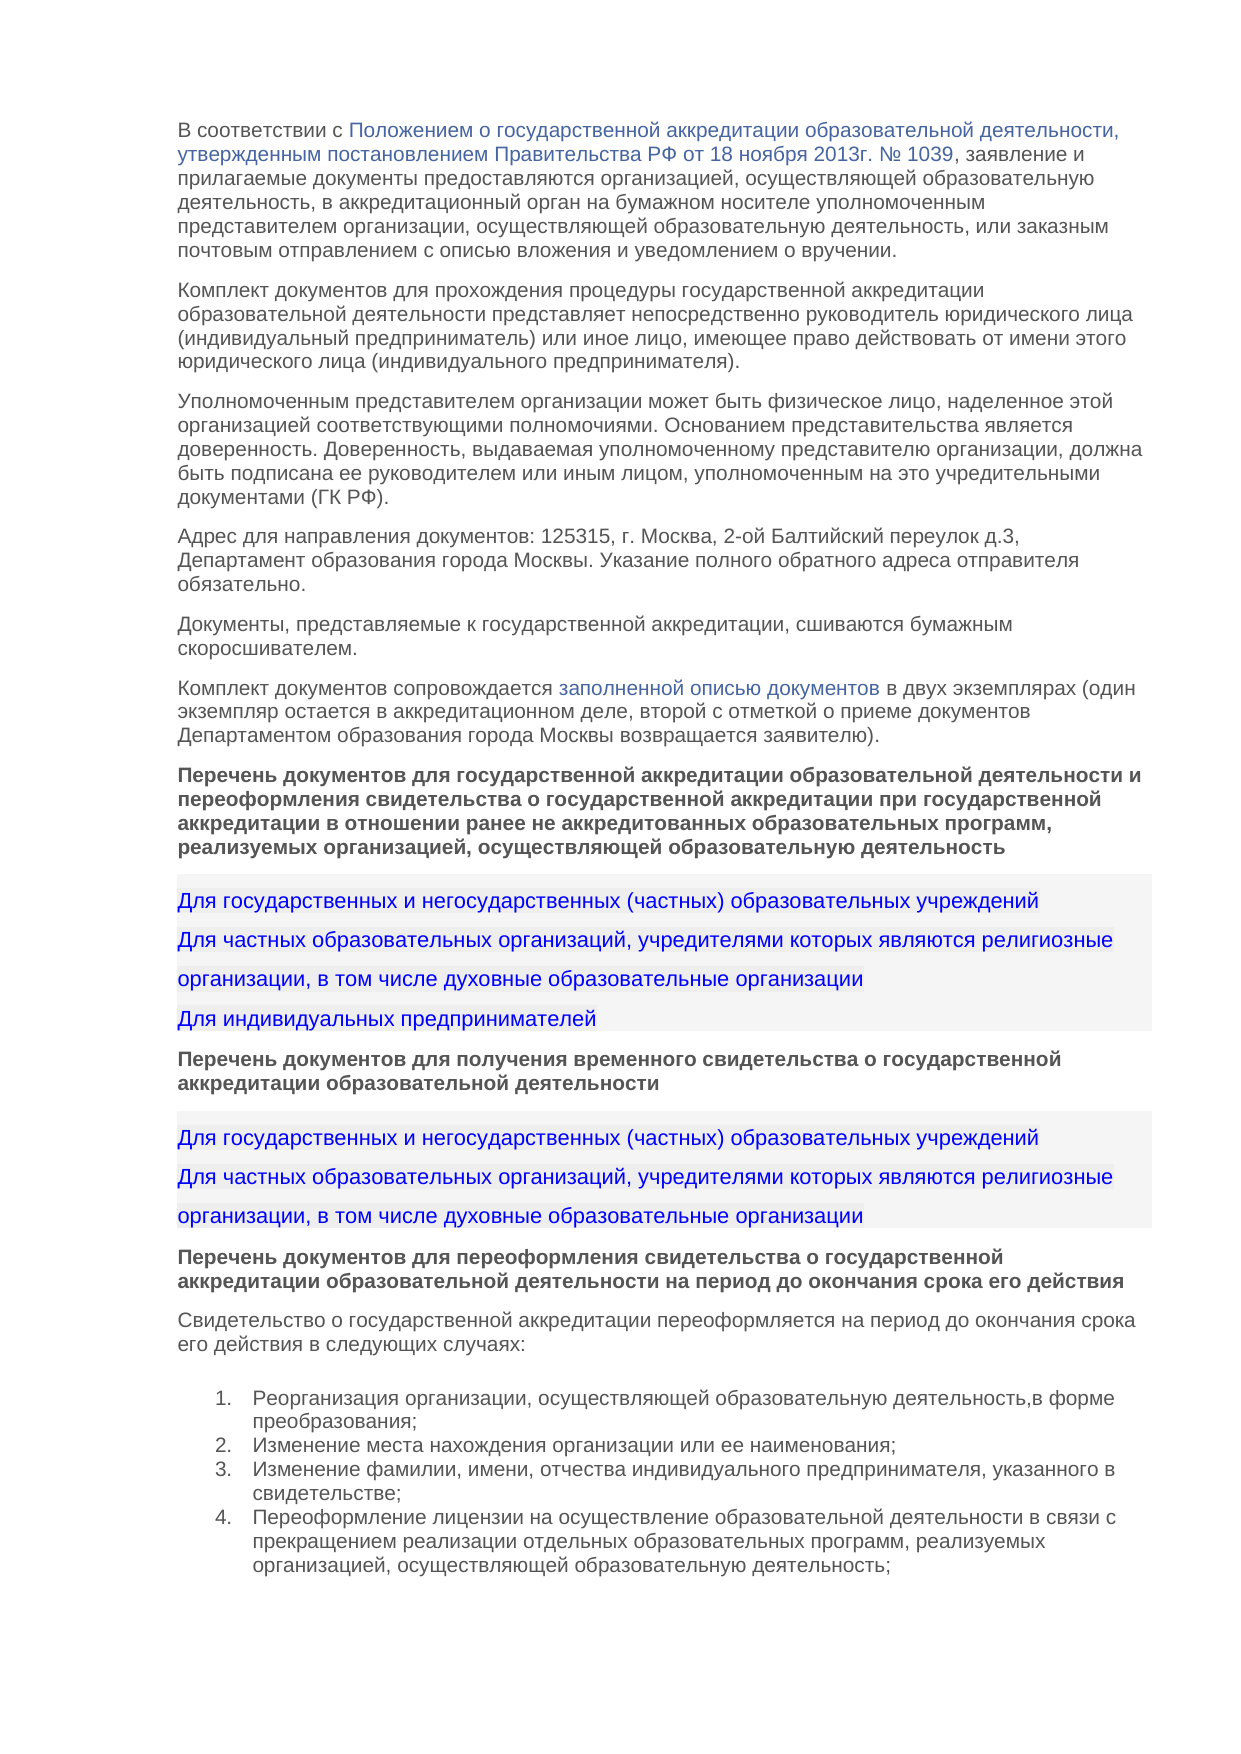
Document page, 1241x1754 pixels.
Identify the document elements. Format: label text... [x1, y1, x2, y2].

text Документы, представляемые к государственной аккредитации, сшиваются бумажным скоросшивателем. [177, 612, 1152, 660]
text Перечень документов для переоформления свидетельства о государственной аккредитации образовательной деятельности на период до окончания срока его действия [177, 1245, 1152, 1293]
list Переоформление лицензии на осуществление образовательной деятельности в связи с прекращением реализации отдельных образовательных программ, реализуемых организацией, осуществляющей образовательную деятельность; [215, 1505, 1152, 1577]
text Свидетельство о государственной аккредитации переоформляется на период до окончания срока его действия в следующих случаях: [177, 1308, 1152, 1356]
list Изменение фамилии, имени, отчества индивидуального предпринимателя, указанного в свидетельстве; [215, 1457, 1152, 1505]
text Комплект документов для прохождения процедуры государственной аккредитации образовательной деятельности представляет непосредственно руководитель юридического лица (индивидуальный предприниматель) или иное лицо, имеющее право действовать от имени этого юридического лица (индивидуального предпринимателя). [177, 277, 1152, 373]
text Для индивидуальных предпринимателей [177, 992, 1152, 1031]
text Для государственных и негосударственных (частных) образовательных учреждений [177, 874, 1152, 913]
text Для частных образовательных организаций, учредителями которых являются религиозные организации, в том числе духовные образовательные организации [177, 913, 1152, 992]
text Для частных образовательных организаций, учредителями которых являются религиозные организации, в том числе духовные образовательные организации [177, 1150, 1152, 1228]
text Перечень документов для государственной аккредитации образовательной деятельности и переоформления свидетельства о государственной аккредитации при государственной аккредитации в отношении ранее не аккредитованных образовательных программ, реализуемых организацией, осуществляющей образовательную деятельность [177, 763, 1152, 859]
list Реорганизация организации, осуществляющей образовательную деятельность,в форме преобразования; [215, 1385, 1152, 1433]
text Уполномоченным представителем организации может быть физическое лицо, наделенное этой организацией соответствующими полномочиями. Основанием представительства является доверенность. Доверенность, выдаваемая уполномоченному представителю организации, должна быть подписана ее руководителем или иным лицом, уполномоченным на это учредительными документами (ГК РФ). [177, 389, 1152, 509]
text Адрес для направления документов: 125315, г. Москва, 2-ой Балтийский переулок д.3, Департамент образования города Москвы. Указание полного обратного адреса отправителя обязательно. [177, 524, 1152, 596]
text Комплект документов сопровождается заполненной описью документов в двух экземплярах (один экземпляр остается в аккредитационном деле, второй с отметкой о приеме документов Департаментом образования города Москвы возвращается заявителю). [177, 675, 1152, 747]
list Изменение места нахождения организации или ее наименования; [215, 1433, 1152, 1457]
text В соответствии с Положением о государственной аккредитации образовательной деятельности, утвержденным постановлением Правительства РФ от 18 ноября 2013г. № 1039, заявление и прилагаемые документы предоставляются организацией, осуществляющей образовательную деятельность, в аккредитационный орган на бумажном носителе уполномоченным представителем организации, осуществляющей образовательную деятельность, или заказным почтовым отправлением с описью вложения и уведомлением о вручении. [177, 118, 1152, 262]
text Перечень документов для получения временного свидетельства о государственной аккредитации образовательной деятельности [177, 1047, 1152, 1095]
text Для государственных и негосударственных (частных) образовательных учреждений [177, 1111, 1152, 1150]
